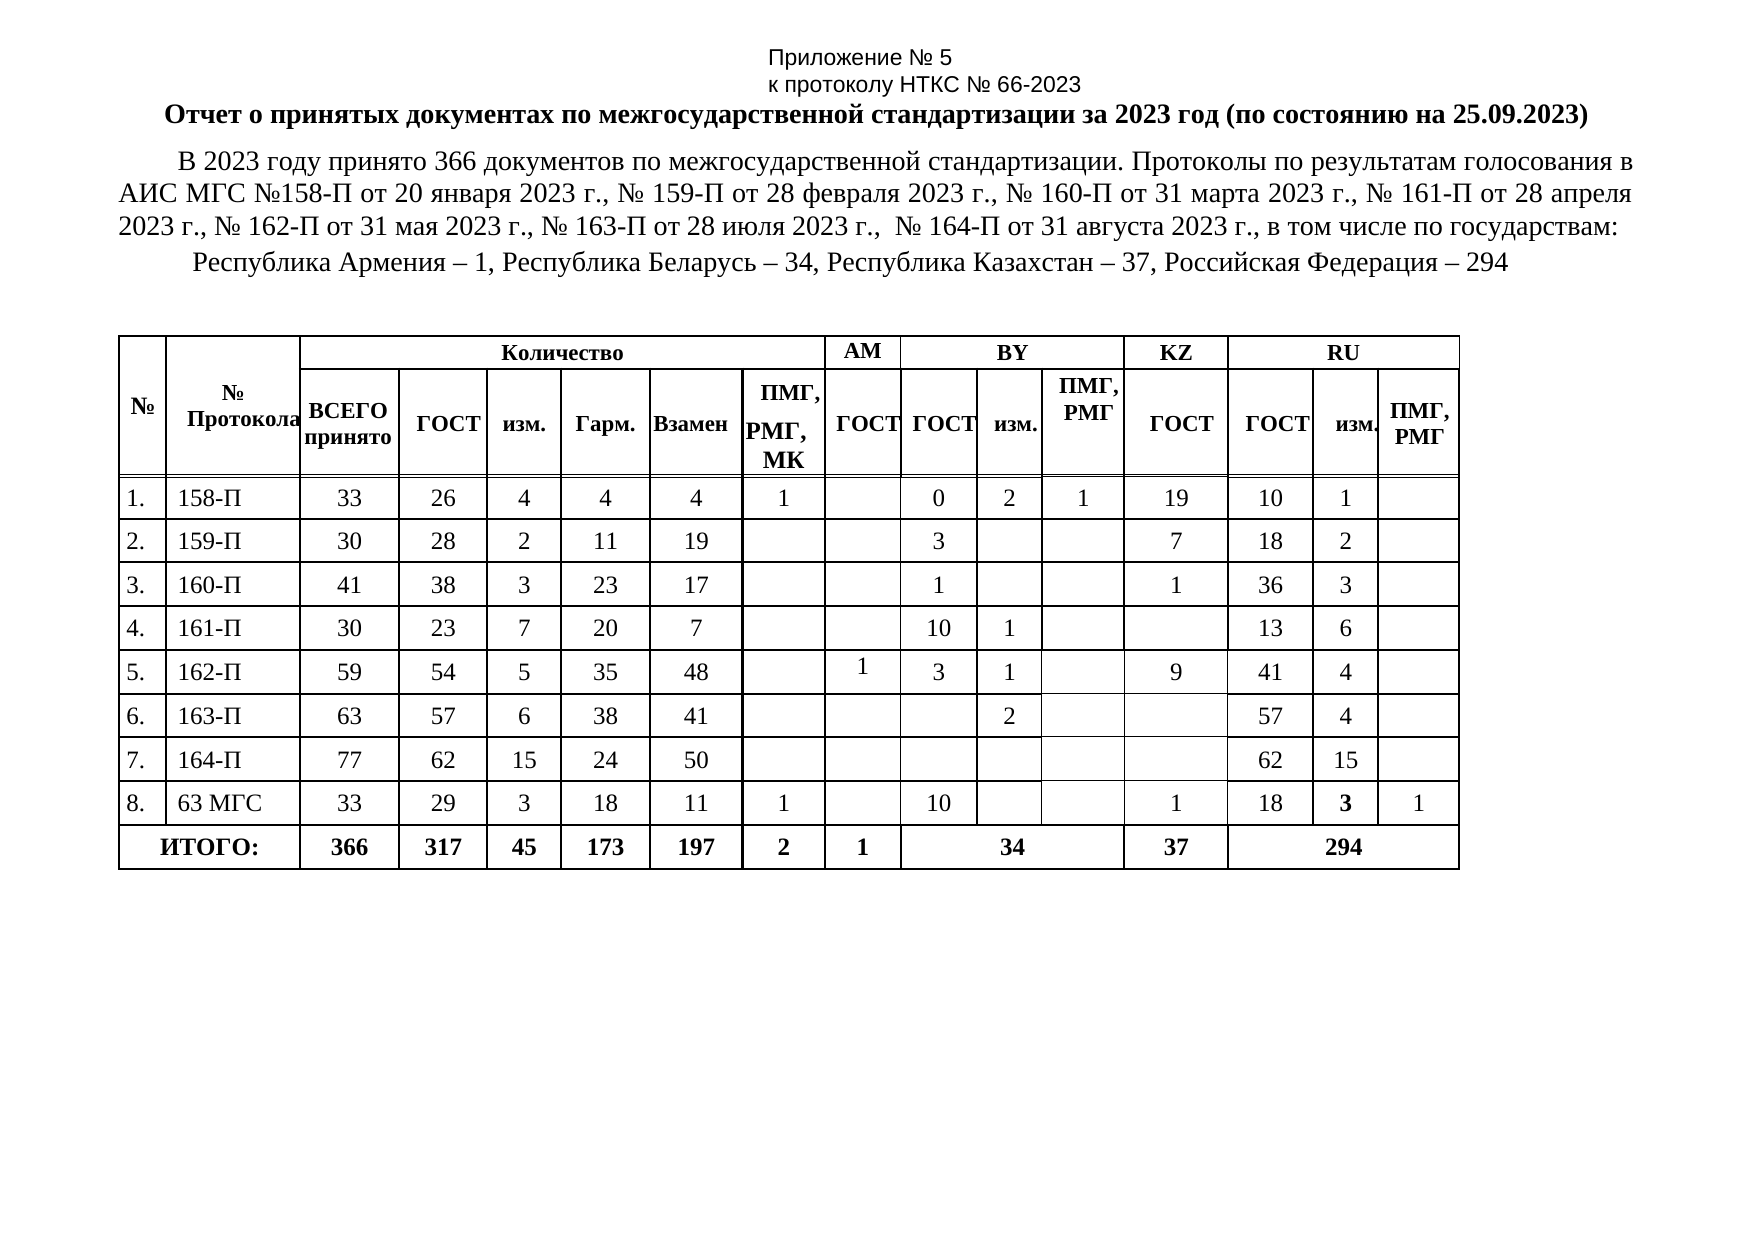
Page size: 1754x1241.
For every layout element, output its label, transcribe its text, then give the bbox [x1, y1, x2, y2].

table_cell 1 [826, 826, 900, 867]
table_cell 4 [1314, 651, 1377, 692]
table_cell ГОСТ [400, 370, 486, 474]
table_cell 1. [120, 478, 165, 517]
table_cell [1125, 607, 1227, 649]
table_cell 160-П [167, 563, 299, 605]
table_cell 17 [651, 563, 741, 605]
table_cell 33 [301, 478, 398, 517]
table_cell 4. [120, 607, 165, 649]
table_cell 197 [651, 826, 741, 867]
table_cell 1 [1125, 563, 1227, 605]
table_cell [1043, 520, 1123, 561]
table_cell 7. [120, 738, 165, 780]
table_cell [1379, 607, 1458, 649]
table_cell 7 [651, 607, 741, 649]
table_cell 1 [1314, 478, 1377, 517]
table_cell 15 [1314, 738, 1377, 780]
table_cell 3 [488, 782, 560, 824]
table_cell [978, 563, 1041, 605]
table_cell 2 [1314, 520, 1377, 561]
table_cell 2 [978, 695, 1041, 736]
table_cell 28 [400, 520, 486, 561]
table_cell [744, 520, 824, 561]
table_cell 23 [562, 563, 649, 605]
text Республика Армения – 1, Республика Беларусь – 34, Республика Казахстан – 37, Российская Федерация – 294 [118, 245, 1636, 277]
table_cell 4 [651, 478, 741, 517]
table_cell 29 [400, 782, 486, 824]
table_cell 19 [1125, 477, 1227, 517]
table_cell 24 [562, 738, 649, 780]
table_cell 163-П [167, 695, 299, 736]
table_cell 366 [301, 826, 398, 867]
table_cell 2 [488, 520, 560, 561]
table_cell 19 [651, 520, 741, 561]
table_cell 38 [562, 695, 649, 736]
table_cell ГОСТ [1229, 370, 1312, 474]
table_cell ПМГ, РМГ [1379, 370, 1458, 474]
table_cell [744, 607, 824, 649]
table_cell [744, 695, 824, 736]
table_cell [1379, 478, 1458, 517]
table_cell [826, 563, 900, 605]
table_cell [978, 738, 1041, 780]
table_cell 7 [488, 607, 560, 649]
table_cell 30 [301, 520, 398, 561]
table_cell 2 [744, 826, 824, 867]
table_cell 33 [301, 782, 398, 824]
table_cell 3 [901, 520, 976, 561]
table_header RU [1229, 337, 1459, 368]
table_cell 1 [1379, 782, 1458, 824]
table_cell 11 [651, 782, 741, 824]
table_cell 20 [562, 607, 649, 649]
table_cell 158-П [167, 478, 299, 517]
table_cell 6 [488, 695, 560, 736]
table_cell 36 [1229, 563, 1312, 605]
table_cell 11 [562, 520, 649, 561]
table_cell 41 [1228, 651, 1312, 692]
table_cell 38 [400, 563, 486, 605]
table_cell РМГ, МК [744, 411, 824, 474]
table_cell 7 [1125, 520, 1227, 561]
table_cell 62 [1228, 738, 1312, 780]
table_cell 0 [901, 478, 976, 517]
table_cell 6. [120, 695, 165, 736]
table_header AM [826, 337, 900, 368]
table_cell 1 [978, 651, 1041, 692]
table_cell 1 [1043, 477, 1123, 517]
table_cell 62 [400, 738, 486, 780]
table_cell ГОСТ [902, 370, 976, 474]
table_cell 1 [978, 607, 1041, 649]
text Отчет о принятых документах по межгосударственной стандартизации за 2023 год (по состоянию на 25.09.2023) [118, 97, 1636, 129]
table_cell 13 [1229, 607, 1312, 649]
table_cell изм. [488, 370, 560, 474]
table_cell 18 [1229, 520, 1312, 561]
table_cell 10 [901, 607, 976, 649]
table_cell 3 [901, 651, 976, 692]
table_cell [1125, 694, 1227, 736]
table_cell 50 [651, 738, 741, 780]
table_cell [826, 478, 900, 517]
table_cell 30 [301, 607, 398, 649]
table_cell 77 [301, 738, 398, 780]
table_cell 294 [1229, 826, 1458, 867]
table_cell 164-П [167, 738, 299, 780]
table_cell 1 [901, 563, 976, 605]
table_cell 37 [1125, 826, 1227, 867]
table_cell 54 [400, 651, 486, 692]
table_cell изм. [978, 370, 1041, 474]
table_cell [1042, 651, 1124, 692]
table_cell 34 [902, 826, 1123, 867]
table_cell Взамен [651, 370, 741, 474]
table_cell 2. [120, 520, 165, 561]
table_cell [826, 738, 900, 780]
table_cell [1043, 607, 1123, 649]
table_cell 57 [400, 695, 486, 736]
table_cell 3 [1314, 563, 1377, 605]
table_cell 3 [1314, 782, 1377, 824]
table_cell ГОСТ [826, 370, 900, 474]
table_cell 161-П [167, 607, 299, 649]
table_cell ПМГ, [744, 370, 824, 411]
table_header № [120, 337, 165, 474]
table_cell 4 [1314, 695, 1377, 736]
table_cell 6 [1314, 607, 1377, 649]
table_cell 1 [744, 478, 824, 517]
table_cell [1379, 563, 1458, 605]
table_cell 159-П [167, 520, 299, 561]
table_cell [826, 520, 900, 561]
table_cell 41 [301, 563, 398, 605]
table_cell [744, 738, 824, 780]
table_cell 8. [120, 782, 165, 824]
table_cell 317 [400, 826, 486, 867]
table_cell [901, 695, 976, 736]
table_cell ИТОГО: [120, 826, 299, 867]
table_cell 5 [488, 651, 560, 692]
table_header KZ [1125, 337, 1227, 368]
table_cell 5. [120, 651, 165, 692]
table_header Количество [301, 337, 824, 368]
table_cell [1379, 651, 1458, 692]
table_cell 23 [400, 607, 486, 649]
table_cell 41 [651, 695, 741, 736]
table_cell 35 [562, 651, 649, 692]
table_cell [826, 782, 900, 824]
table_cell [826, 607, 900, 649]
table_cell Гарм. [562, 370, 649, 474]
table_cell [1379, 695, 1458, 736]
table_cell 173 [562, 826, 649, 867]
table_cell 63 МГС [167, 782, 299, 824]
table_cell [978, 520, 1041, 561]
table_header BY [901, 337, 1123, 368]
table_cell 4 [562, 478, 649, 517]
table_cell [744, 563, 824, 605]
table_cell 1 [1125, 781, 1227, 824]
table_cell 59 [301, 651, 398, 692]
table_cell [1125, 737, 1227, 780]
table_cell 10 [1229, 478, 1312, 517]
table_header № Протокола [167, 337, 299, 474]
table_cell ГОСТ [1125, 370, 1227, 474]
table_cell [1379, 738, 1458, 780]
table_cell 4 [488, 478, 560, 517]
table_cell [1042, 781, 1124, 824]
table_cell 26 [400, 478, 486, 517]
table_cell 10 [901, 782, 976, 824]
text В 2023 году принято 366 документов по межгосударственной стандартизации. Протоколы по результатам голосования в АИС МГС №158-П от 20 января 2023 г., № 159-П от 28 февраля 2023 г., № 160-П от 31 марта 2023 г., № 161-П от 28 апреля 2023 г., № 162-П от 31 мая 2023 г., № 163-П от 28 июля 2023 г., № 164-П от 31 августа 2023 г., в том числе по государствам: [118, 144, 1636, 241]
table_cell ВСЕГО принято [301, 370, 398, 474]
table_cell 1 [744, 782, 824, 824]
table_cell 18 [562, 782, 649, 824]
table_cell [1043, 563, 1123, 605]
table_cell 162-П [167, 651, 299, 692]
table_cell 3. [120, 563, 165, 605]
table_cell [978, 782, 1041, 824]
table_cell 57 [1228, 695, 1312, 736]
table_cell 48 [651, 651, 741, 692]
table_cell 2 [978, 478, 1041, 517]
table_cell ПМГ, РМГ [1043, 370, 1123, 474]
table_cell 1 [826, 651, 900, 692]
table_cell 15 [488, 738, 560, 780]
table_cell [826, 695, 900, 736]
table_cell [744, 651, 824, 692]
table_cell 3 [488, 563, 560, 605]
table_cell [1379, 520, 1458, 561]
table_cell [1042, 737, 1124, 780]
table_cell 18 [1228, 782, 1312, 824]
table_cell [901, 738, 976, 780]
table_cell 9 [1125, 651, 1227, 692]
table_cell [1042, 694, 1124, 736]
table_cell изм. [1314, 370, 1377, 474]
table_cell 63 [301, 695, 398, 736]
table_cell 45 [488, 826, 560, 867]
